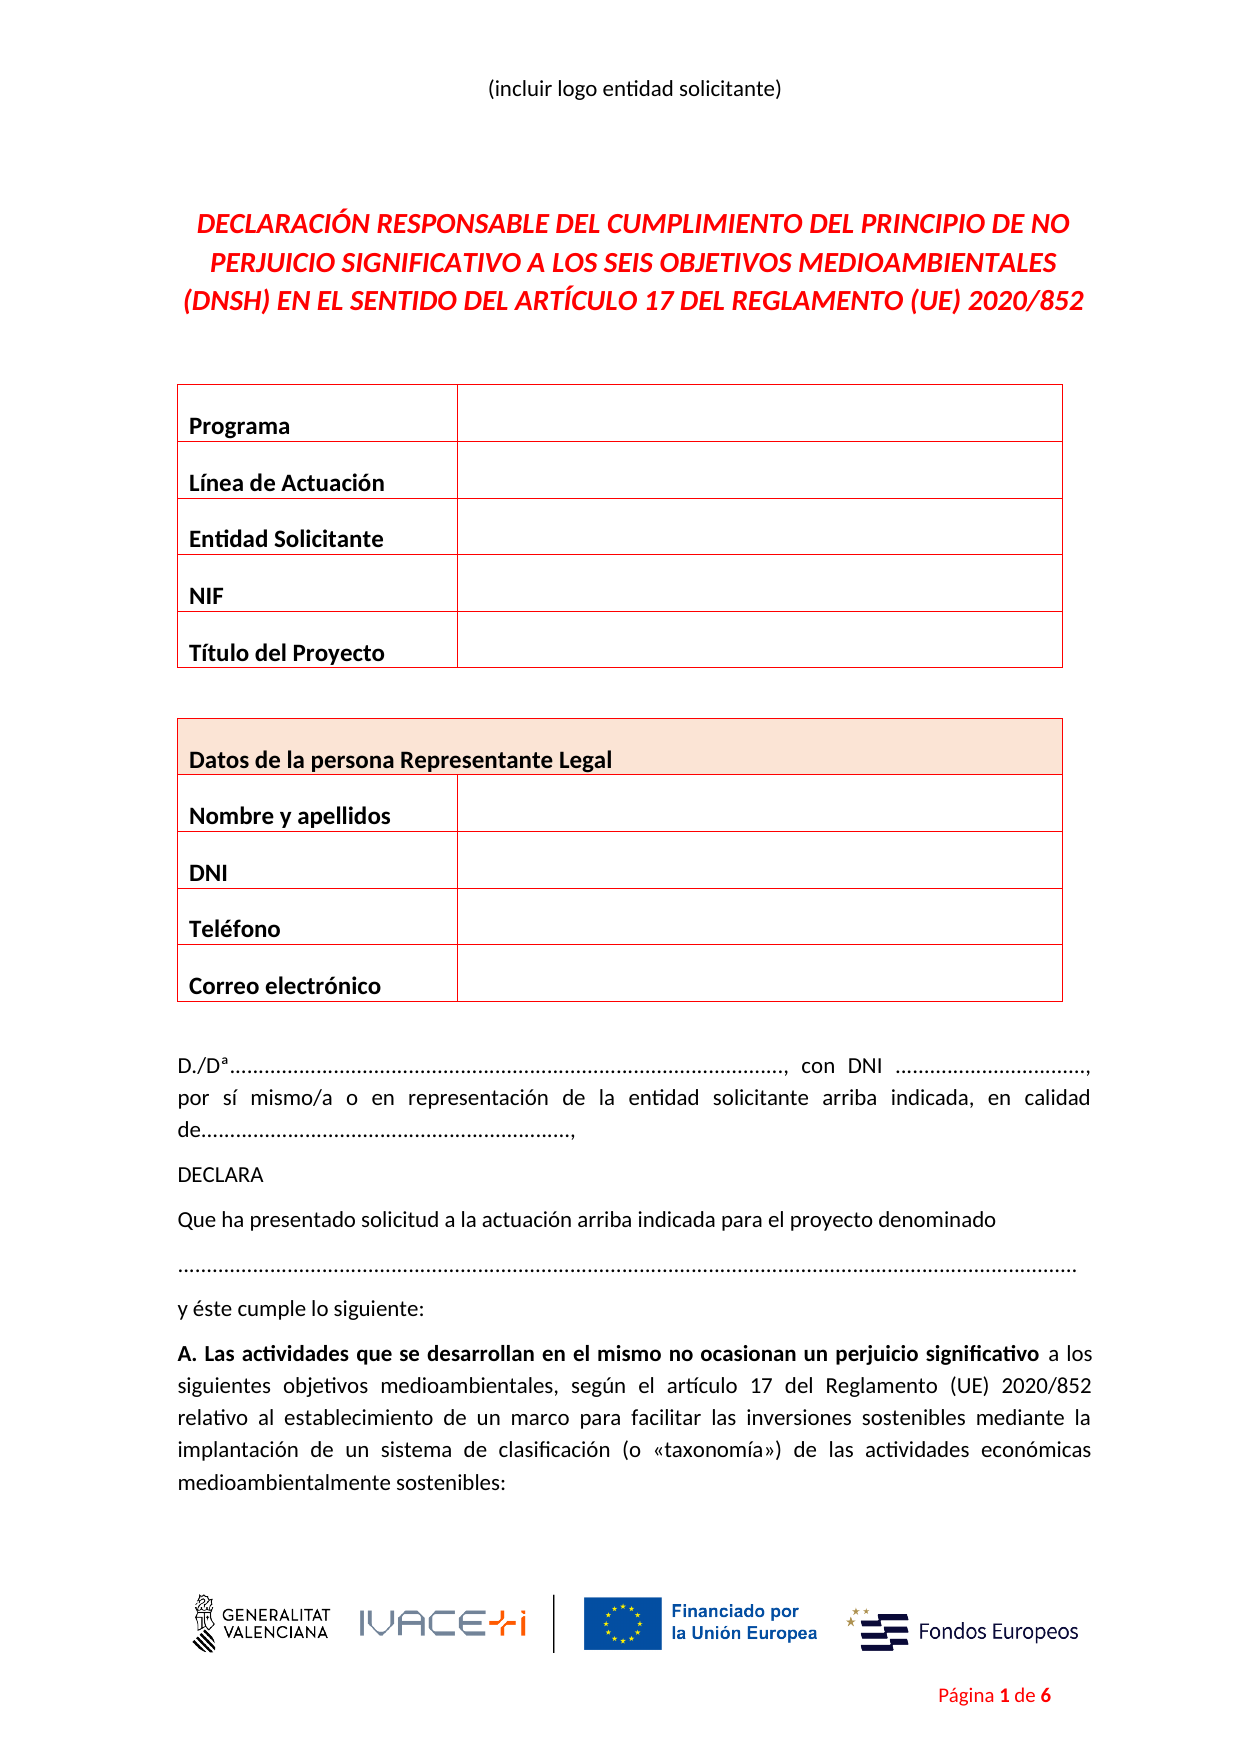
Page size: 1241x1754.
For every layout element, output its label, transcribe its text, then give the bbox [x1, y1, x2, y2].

table_cell NIF [178, 555, 457, 611]
picture [192, 1594, 1078, 1653]
table_cell Teléfono [178, 889, 457, 944]
table_cell [458, 889, 1062, 944]
table_cell [458, 555, 1062, 611]
table_header [458, 385, 1062, 441]
text DECLARA [177, 1160, 1093, 1188]
text ............................................................................................................................................................ [177, 1250, 1093, 1278]
table_cell Nombre y apellidos [178, 775, 457, 831]
table_cell [458, 775, 1062, 831]
table_cell Línea de Actuación [178, 442, 457, 497]
table_cell [458, 945, 1062, 1001]
text A. Las actividades que se desarrollan en el mismo no ocasionan un perjuicio significativo a los siguientes objetivos medioambientales, según el artículo 17 del Reglamento (UE) 2020/852 relativo al establecimiento de un marco para facilitar las inversiones sostenibles mediante la implantación de un sistema de clasificación (o «taxonomía») de las actividades económicas medioambientalmente sostenibles: [177, 1339, 1093, 1496]
table_cell [458, 612, 1062, 667]
text y éste cumple lo siguiente: [177, 1294, 1093, 1322]
table_header Programa [178, 385, 457, 441]
table_cell Entidad Solicitante [178, 499, 457, 554]
table_cell [458, 442, 1062, 497]
table_cell [458, 832, 1062, 887]
table_cell Correo electrónico [178, 945, 457, 1001]
table_cell Título del Proyecto [178, 612, 457, 667]
table_cell DNI [178, 832, 457, 887]
text Que ha presentado solicitud a la actuación arriba indicada para el proyecto denominado [177, 1205, 1093, 1233]
text DECLARACIÓN RESPONSABLE DEL CUMPLIMIENTO DEL PRINCIPIO DE NO PERJUICIO SIGNIFICATIVO A LOS SEIS OBJETIVOS MEDIOAMBIENTALES (DNSH) EN EL SENTIDO DEL ARTÍCULO 17 DEL REGLAMENTO (UE) 2020/852 [177, 206, 1093, 318]
table_cell [458, 499, 1062, 554]
text D./Dª................................................................................................, con DNI ................................., por sí mismo/a o en representación de la entidad solicitante arriba indicada, en calidad de................................................................, [177, 1051, 1093, 1144]
table_header Datos de la persona Representante Legal [178, 719, 1062, 774]
